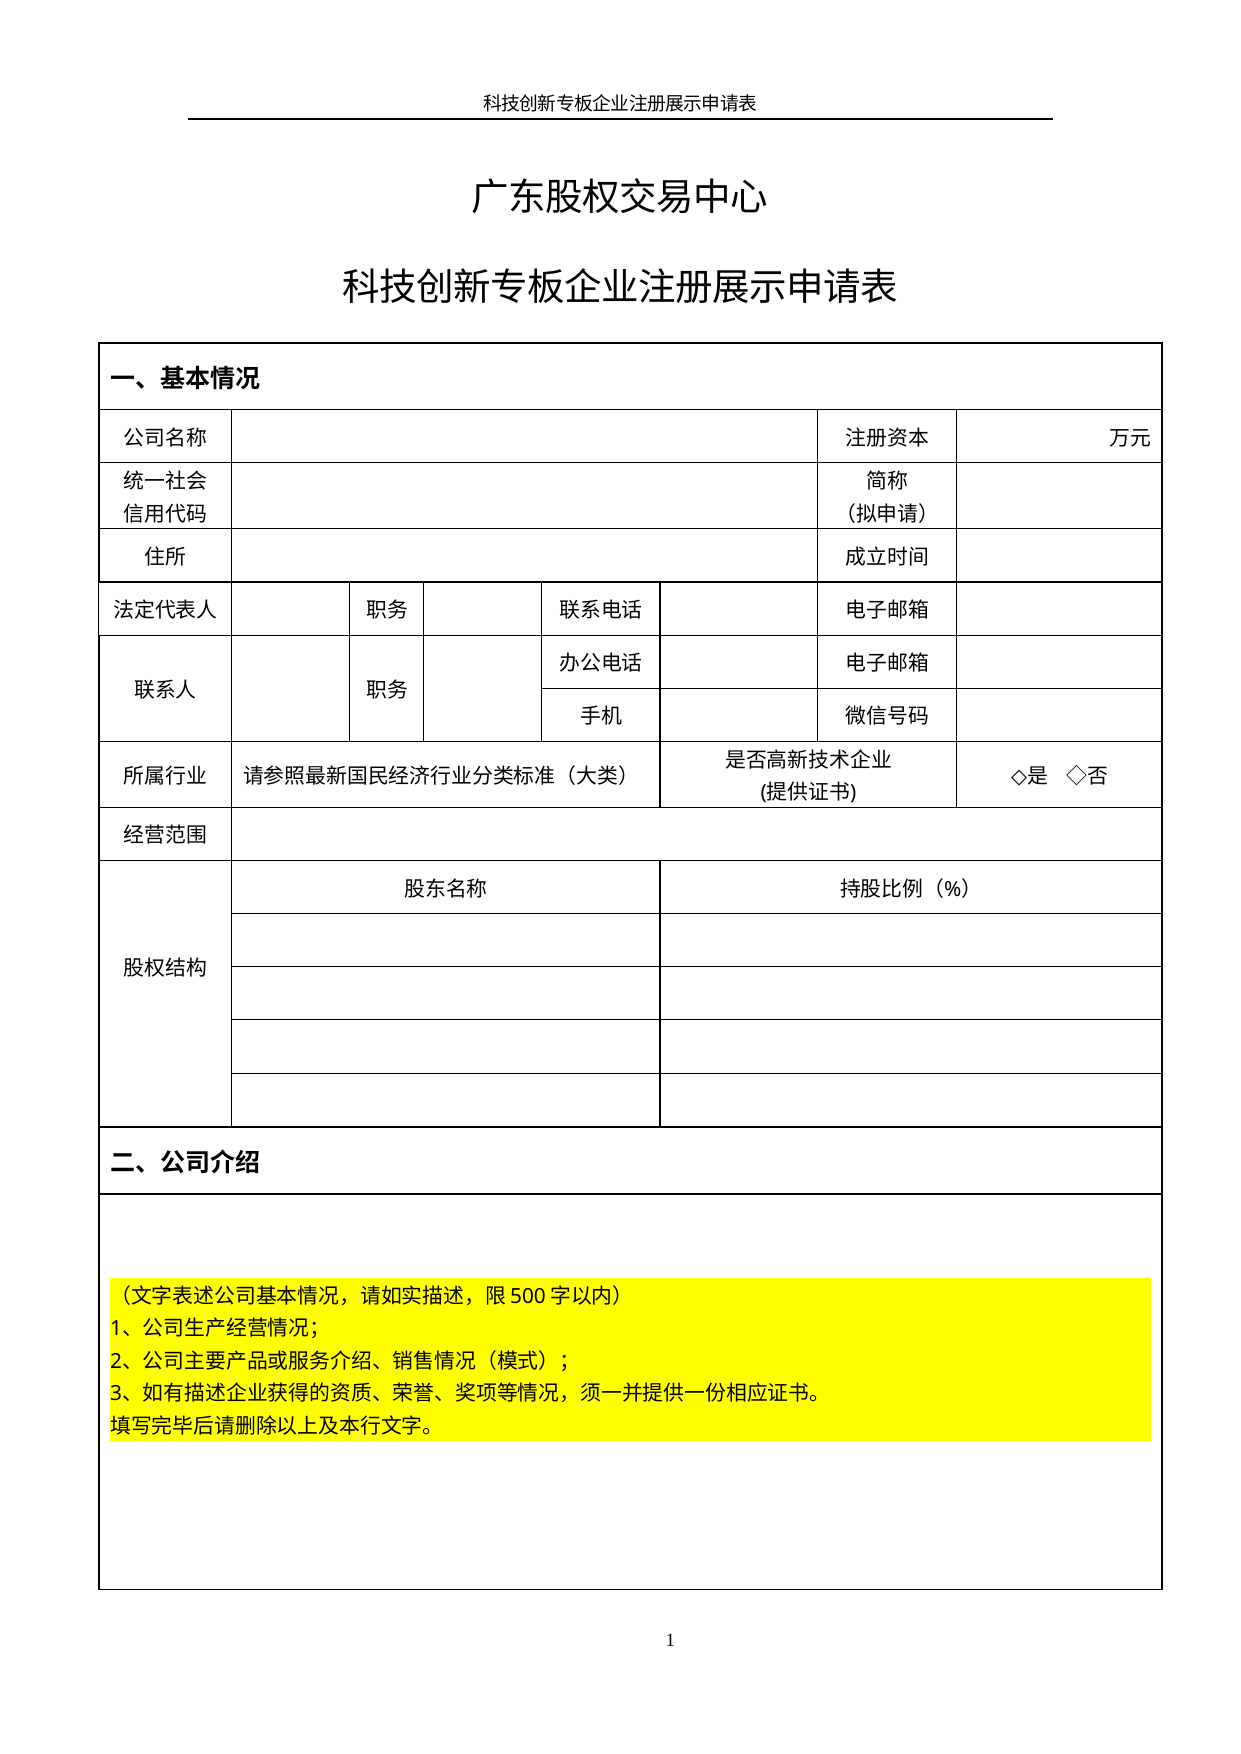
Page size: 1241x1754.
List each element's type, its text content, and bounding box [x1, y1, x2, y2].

table_cell [957, 583, 1161, 634]
table_cell [661, 636, 817, 688]
table_cell [100, 1073, 231, 1126]
table_cell [957, 636, 1161, 688]
table_cell 公司名称 [100, 410, 231, 462]
table_cell 法定代表人 [99, 583, 231, 634]
table_cell 经营范围 [100, 808, 231, 860]
table_cell 二、公司介绍 [100, 1128, 1161, 1193]
table_cell [232, 410, 817, 462]
table_cell 电子邮箱 [818, 583, 956, 634]
table_cell 注册资本 [818, 410, 956, 462]
table_cell 简称 （拟申请） [818, 463, 956, 528]
table_cell 股权结构 [100, 861, 231, 1072]
table_cell [661, 583, 817, 634]
table_cell 统一社会 信用代码 [100, 463, 231, 528]
table_cell [661, 967, 1161, 1019]
table_cell 微信号码 [818, 689, 956, 741]
table_cell [424, 583, 541, 634]
table_cell [661, 1020, 1161, 1072]
table_cell [957, 689, 1161, 741]
table_cell 成立时间 [818, 529, 956, 581]
table_cell 职务 [350, 636, 423, 741]
table_cell 办公电话 [542, 636, 659, 688]
text 科技创新专板企业注册展示申请表 [187, 252, 1053, 317]
table_cell 职务 [350, 583, 423, 634]
table_cell 万元 [957, 410, 1161, 462]
table_cell 所属行业 [100, 742, 231, 807]
table_cell ◇是 ◇否 [957, 742, 1161, 807]
table_cell [232, 914, 659, 966]
table_cell [232, 583, 349, 634]
table_cell 手机 [542, 689, 659, 741]
table_cell [661, 914, 1161, 966]
table_cell [957, 463, 1161, 528]
table_cell [232, 636, 349, 741]
table_cell 住所 [100, 529, 231, 581]
table_cell [661, 1074, 1161, 1126]
table_cell 联系人 [100, 636, 231, 741]
table_cell [232, 1020, 659, 1072]
table_cell [232, 1074, 659, 1126]
table_cell [232, 967, 659, 1019]
table_cell 电子邮箱 [818, 636, 956, 688]
table_cell [232, 529, 817, 581]
table_cell [957, 529, 1161, 581]
table_cell 持股比例（%） [661, 861, 1161, 913]
table_cell [232, 808, 1161, 860]
table_header 一、基本情况 [100, 344, 1161, 409]
table_cell （文字表述公司基本情况，请如实描述，限500字以内） 1、公司生产经营情况； 2、公司主要产品或服务介绍、销售情况（模式）； 3、如有描述企业获得的资质、荣誉、奖项等情况，须一并提供一份相应证书。 填写完毕后请删除以上及本行文字。 [100, 1195, 1161, 1589]
table_cell 是否高新技术企业 (提供证书) [661, 742, 956, 807]
table_cell [424, 636, 541, 741]
table_cell 股东名称 [232, 861, 659, 913]
table_cell [232, 463, 817, 528]
table_cell 联系电话 [542, 583, 659, 634]
text 广东股权交易中心 [187, 162, 1053, 227]
table_cell [661, 689, 817, 741]
table_cell 请参照最新国民经济行业分类标准（大类） [232, 742, 659, 807]
